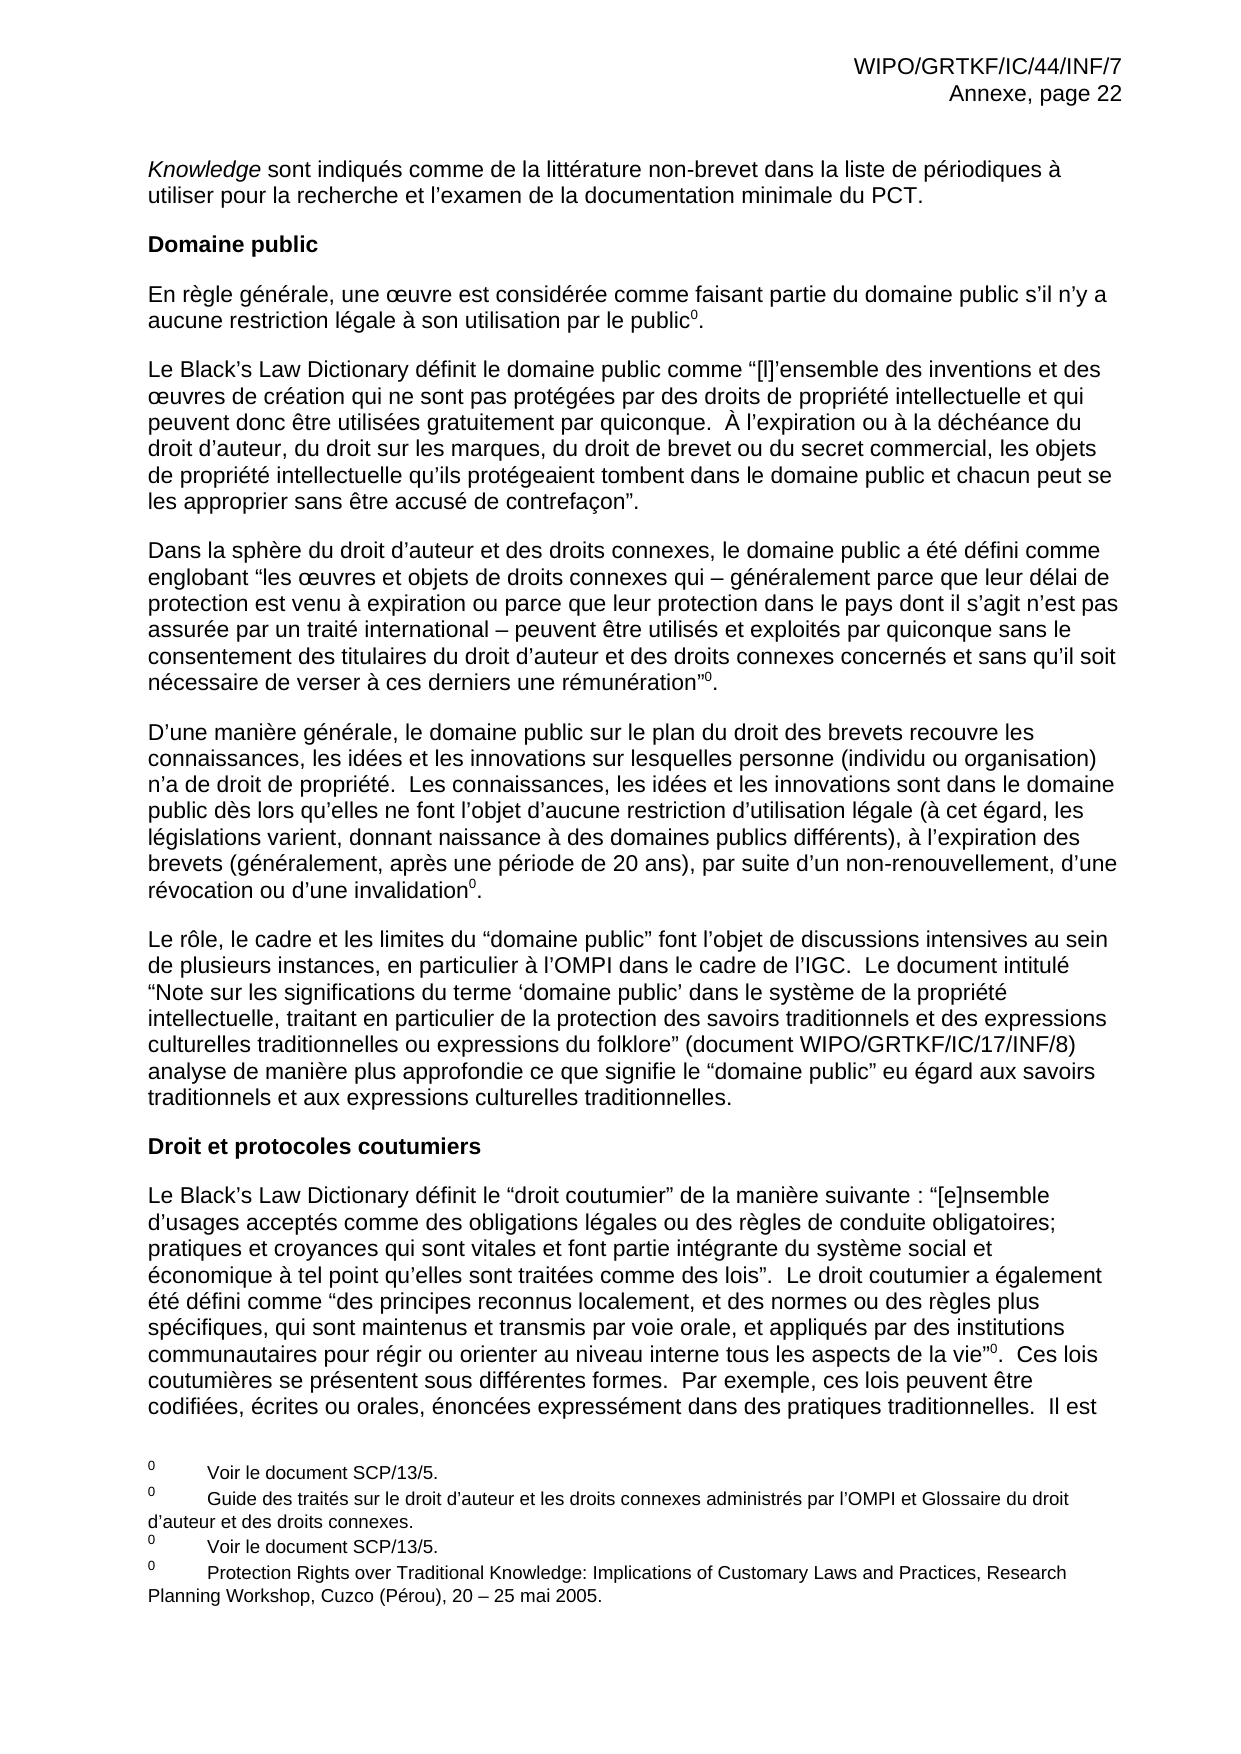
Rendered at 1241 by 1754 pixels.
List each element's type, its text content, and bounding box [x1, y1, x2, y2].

text Dans la sphère du droit d’auteur et des droits connexes, le domaine public a été défini comme englobant “les œuvres et objets de droits connexes qui – généralement parce que leur délai de protection est venu à expiration ou parce que leur protection dans le pays dont il s’agit n’est pas assurée par un traité international – peuvent être utilisés et exploités par quiconque sans le consentement des titulaires du droit d’auteur et des droits connexes concernés et sans qu’il soit nécessaire de verser à ces derniers une rémunération”. [148, 537, 1122, 696]
subtitle Droit et protocoles coutumiers [148, 1133, 1122, 1159]
text Le rôle, le cadre et les limites du “domaine public” font l’objet de discussions intensives au sein de plusieurs instances, en particulier à l’OMPI dans le cadre de l’IGC. Le document intitulé “Note sur les significations du terme ‘domaine public’ dans le système de la propriété intellectuelle, traitant en particulier de la protection des savoirs traditionnels et des expressions culturelles traditionnelles ou expressions du folklore” (document WIPO/GRTKF/IC/17/INF/8) analyse de manière plus approfondie ce que signifie le “domaine public” eu égard aux savoirs traditionnels et aux expressions culturelles traditionnelles. [148, 926, 1122, 1110]
text Le Black’s Law Dictionary définit le domaine public comme “[l]’ensemble des inventions et des œuvres de création qui ne sont pas protégées par des droits de propriété intellectuelle et qui peuvent donc être utilisées gratuitement par quiconque. À l’expiration ou à la déchéance du droit d’auteur, du droit sur les marques, du droit de brevet ou du secret commercial, les objets de propriété intellectuelle qu’ils protégeaient tombent dans le domaine public et chacun peut se les approprier sans être accusé de contrefaçon”. [148, 356, 1122, 514]
text D’une manière générale, le domaine public sur le plan du droit des brevets recouvre les connaissances, les idées et les innovations sur lesquelles personne (individu ou organisation) n’a de droit de propriété. Les connaissances, les idées et les innovations sont dans le domaine public dès lors qu’elles ne font l’objet d’aucune restriction d’utilisation légale (à cet égard, les législations varient, donnant naissance à des domaines publics différents), à l’expiration des brevets (généralement, après une période de 20 ans), par suite d’un non-renouvellement, d’une révocation ou d’une invalidation. [148, 718, 1122, 903]
subtitle Domaine public [148, 231, 1122, 258]
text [148, 156, 1122, 208]
text En règle générale, une œuvre est considérée comme faisant partie du domaine public s’il n’y a aucune restriction légale à son utilisation par le public. [148, 281, 1122, 333]
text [148, 1182, 1122, 1420]
